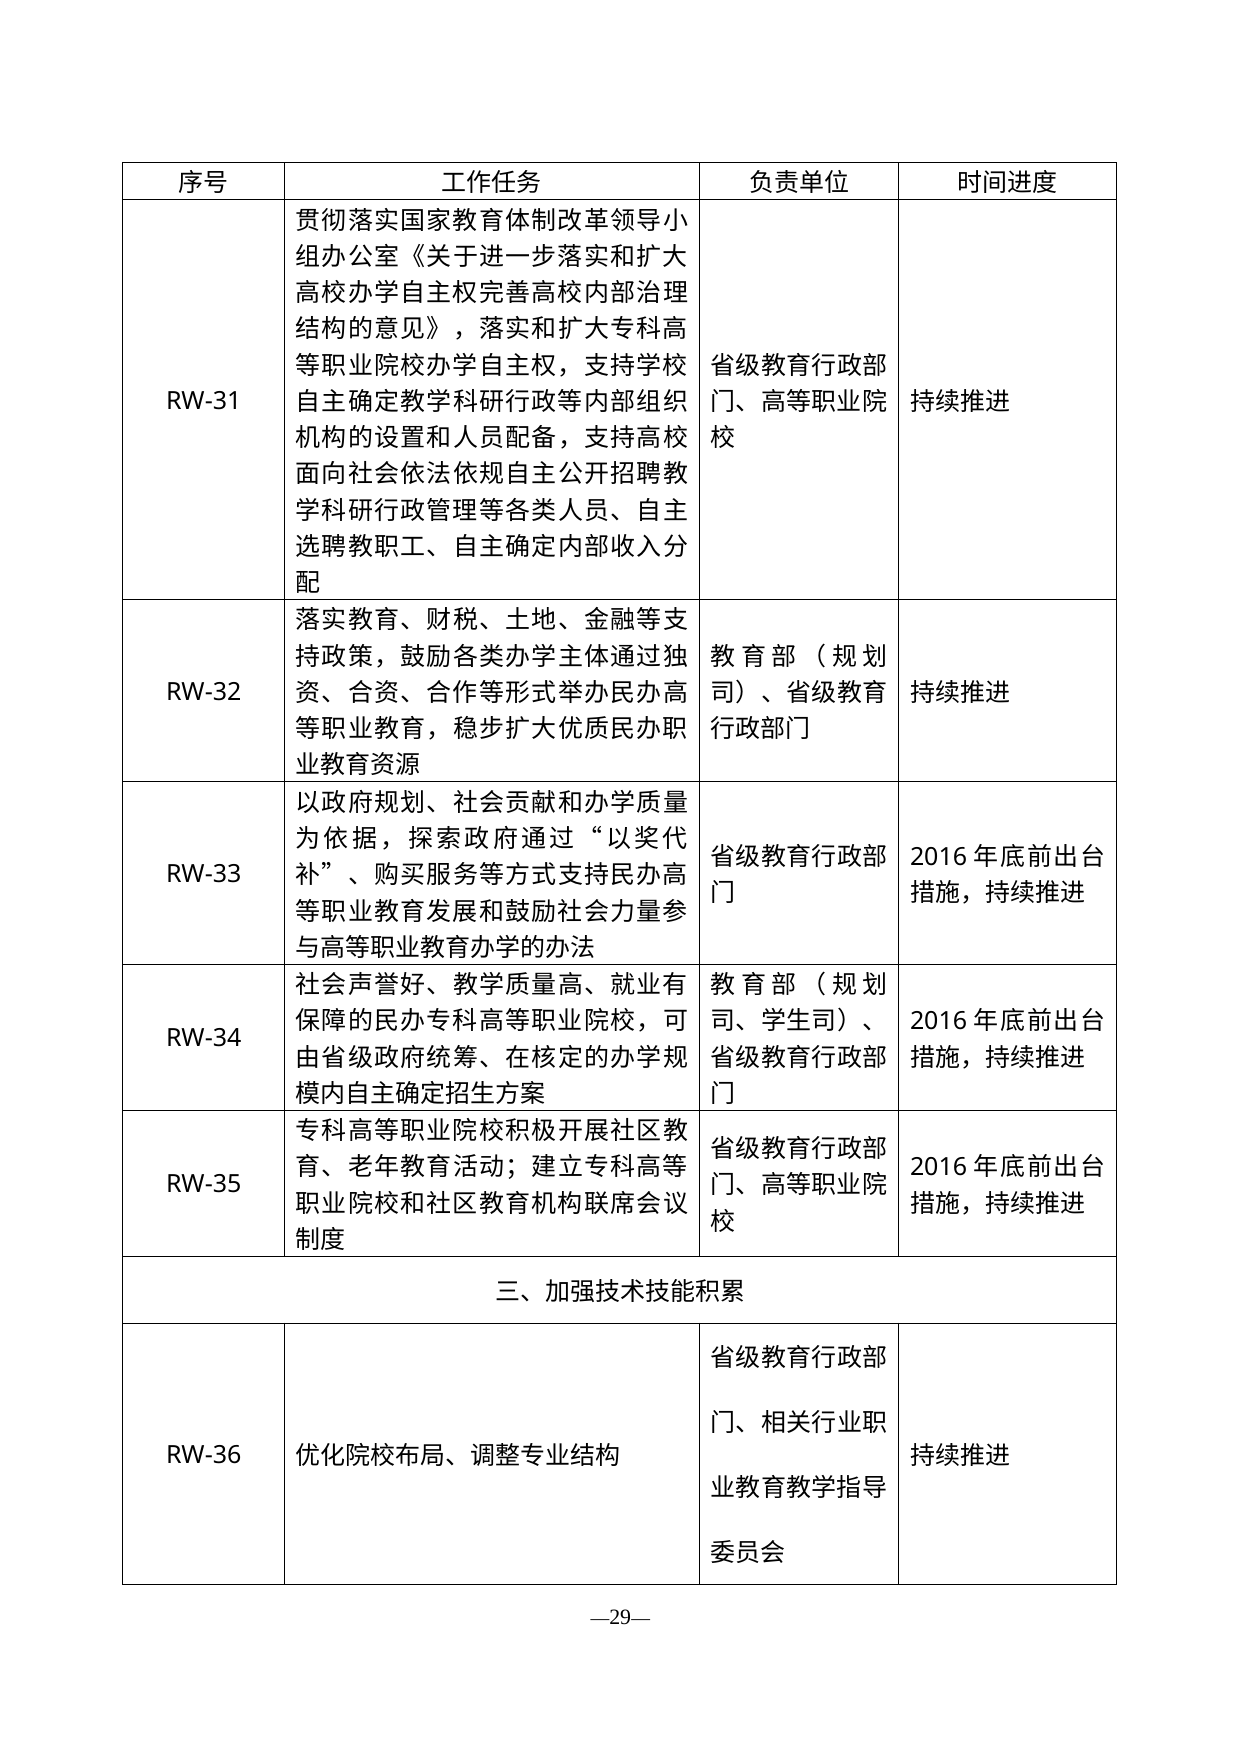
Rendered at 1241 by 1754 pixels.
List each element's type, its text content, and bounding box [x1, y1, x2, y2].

table_cell 三、加强技术技能积累 [123, 1257, 1116, 1322]
table_cell 2016年底前出台措施，持续推进 [899, 965, 1116, 1109]
table_cell 社会声誉好、教学质量高、就业有保障的民办专科高等职业院校，可由省级政府统筹、在核定的办学规模内自主确定招生方案 [285, 965, 699, 1109]
table_cell RW-36 [123, 1324, 284, 1583]
table_cell 贯彻落实国家教育体制改革领导小组办公室《关于进一步落实和扩大高校办学自主权完善高校内部治理结构的意见》，落实和扩大专科高等职业院校办学自主权，支持学校自主确定教学科研行政等内部组织机构的设置和人员配备，支持高校面向社会依法依规自主公开招聘教学科研行政管理等各类人员、自主选聘教职工、自主确定内部收入分配 [285, 200, 699, 599]
table_header 负责单位 [700, 163, 898, 199]
table_cell 以政府规划、社会贡献和办学质量为依据，探索政府通过“以奖代补”、购买服务等方式支持民办高等职业教育发展和鼓励社会力量参与高等职业教育办学的办法 [285, 782, 699, 963]
table_cell 持续推进 [899, 600, 1116, 781]
table_cell RW-35 [123, 1111, 284, 1256]
table_cell 省级教育行政部门 [700, 782, 898, 963]
table_cell 落实教育、财税、土地、金融等支持政策，鼓励各类办学主体通过独资、合资、合作等形式举办民办高等职业教育，稳步扩大优质民办职业教育资源 [285, 600, 699, 781]
table_cell 持续推进 [899, 1324, 1116, 1583]
table_cell 省级教育行政部门、相关行业职业教育教学指导委员会 [700, 1324, 898, 1583]
table_cell 专科高等职业院校积极开展社区教育、老年教育活动；建立专科高等职业院校和社区教育机构联席会议制度 [285, 1111, 699, 1256]
table_cell RW-31 [123, 200, 284, 599]
table_cell 2016年底前出台措施，持续推进 [899, 782, 1116, 963]
table_header 工作任务 [285, 163, 699, 199]
table_cell 省级教育行政部门、高等职业院校 [700, 200, 898, 599]
table_cell 优化院校布局、调整专业结构 [285, 1324, 699, 1583]
table_header 时间进度 [899, 163, 1116, 199]
table_header 序号 [123, 163, 284, 199]
table_cell 持续推进 [899, 200, 1116, 599]
table_cell 教育部（规划司）、省级教育行政部门 [700, 600, 898, 781]
table_cell 省级教育行政部门、高等职业院校 [700, 1111, 898, 1256]
table_cell RW-34 [123, 965, 284, 1109]
table_cell RW-33 [123, 782, 284, 963]
table_cell 2016年底前出台措施，持续推进 [899, 1111, 1116, 1256]
table_cell 教育部（规划司、学生司）、省级教育行政部门 [700, 965, 898, 1109]
table_cell RW-32 [123, 600, 284, 781]
